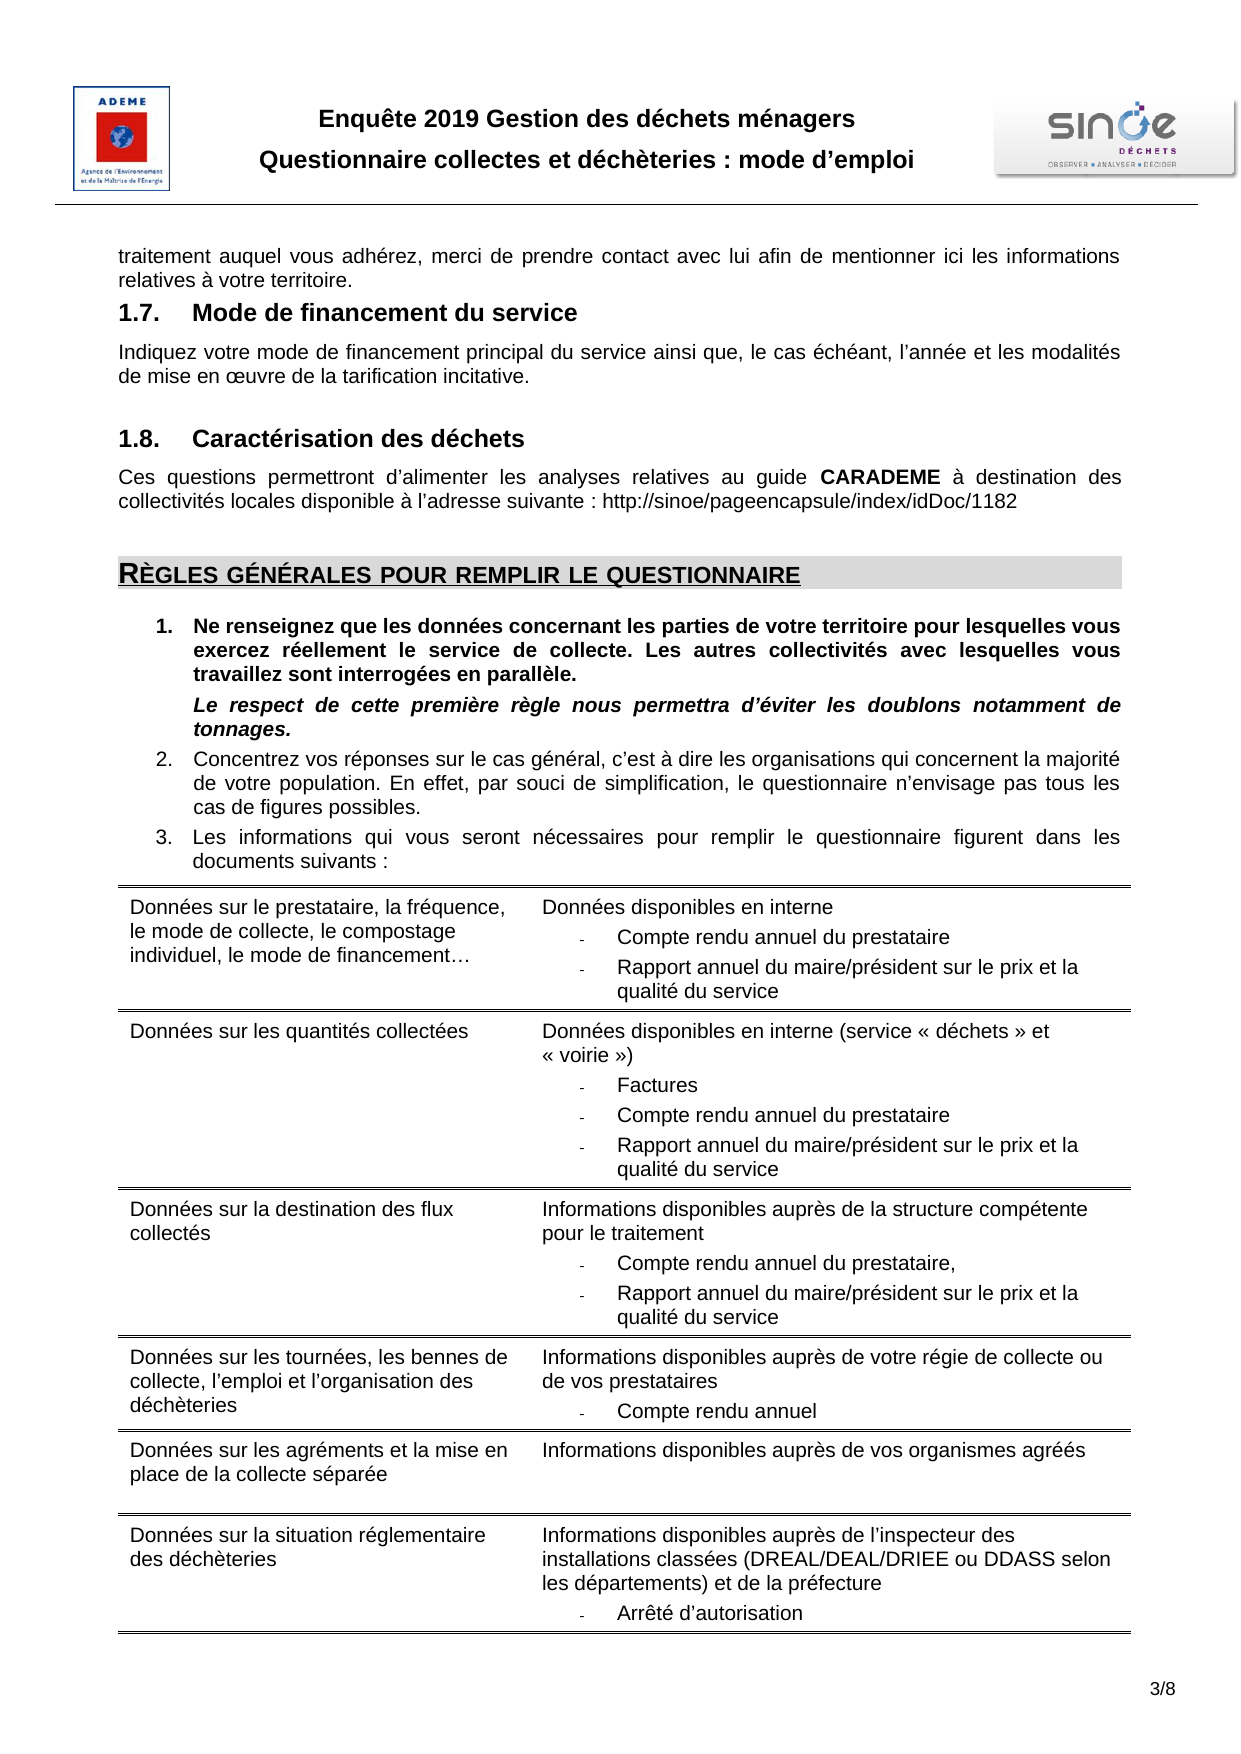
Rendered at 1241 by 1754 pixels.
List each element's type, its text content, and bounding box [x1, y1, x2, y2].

subtitle Caractérisation des déchets [118, 424, 1122, 453]
table_cell Données sur la destination des flux collectés [118, 1190, 531, 1335]
table_header Données sur le prestataire, la fréquence, le mode de collecte, le compostage individuel, le mode de financement… [118, 888, 531, 1009]
table_cell Données sur la situation réglementaire des déchèteries [118, 1516, 531, 1631]
subtitle Règles générales pour remplir le questionnaire [118, 556, 1122, 589]
list Ne renseignez que les données concernant les parties de votre territoire pour lesquelles vous exercez réellement le service de collecte. Les autres collectivités avec lesquelles vous travaillez sont interrogées en parallèle. [156, 614, 1122, 686]
subtitle Mode de financement du service [118, 298, 1122, 327]
table_cell Données sur les quantités collectées [118, 1012, 531, 1187]
picture [73, 86, 170, 191]
table_cell Informations disponibles auprès de la structure compétente pour le traitement Compte rendu annuel du prestataire, Rapport annuel du maire/président sur le prix et la qualité du service [531, 1190, 1131, 1335]
text Ces questions permettront d’alimenter les analyses relatives au guide CARADEME à destination des collectivités locales disponible à l’adresse suivante : http://sinoe/pageencapsule/index/idDoc/1182 [118, 465, 1122, 513]
table_cell Données disponibles en interne (service « déchets » et « voirie ») Factures Compte rendu annuel du prestataire Rapport annuel du maire/président sur le prix et la qualité du service [531, 1012, 1131, 1187]
text Indiquez votre mode de financement principal du service ainsi que, le cas échéant, l’année et les modalités de mise en œuvre de la tarification incitative. [118, 339, 1122, 387]
table_header Données disponibles en interne Compte rendu annuel du prestataire Rapport annuel du maire/président sur le prix et la qualité du service [531, 888, 1131, 1009]
table_cell Données sur les tournées, les bennes de collecte, l’emploi et l’organisation des déchèteries [118, 1338, 531, 1429]
picture [993, 98, 1239, 179]
table_cell Données sur les agréments et la mise en place de la collecte séparée [118, 1432, 531, 1513]
list Concentrez vos réponses sur le cas général, c’est à dire les organisations qui concernent la majorité de votre population. En effet, par souci de simplification, le questionnaire n’envisage pas tous les cas de figures possibles. [156, 747, 1122, 818]
text Le respect de cette première règle nous permettra d’éviter les doublons notamment de tonnages. [193, 692, 1122, 740]
list Les informations qui vous seront nécessaires pour remplir le questionnaire figurent dans les documents suivants : [155, 825, 1122, 873]
table_cell Informations disponibles auprès de votre régie de collecte ou de vos prestataires Compte rendu annuel [531, 1338, 1131, 1429]
table_cell Informations disponibles auprès de vos organismes agréés [531, 1432, 1131, 1513]
